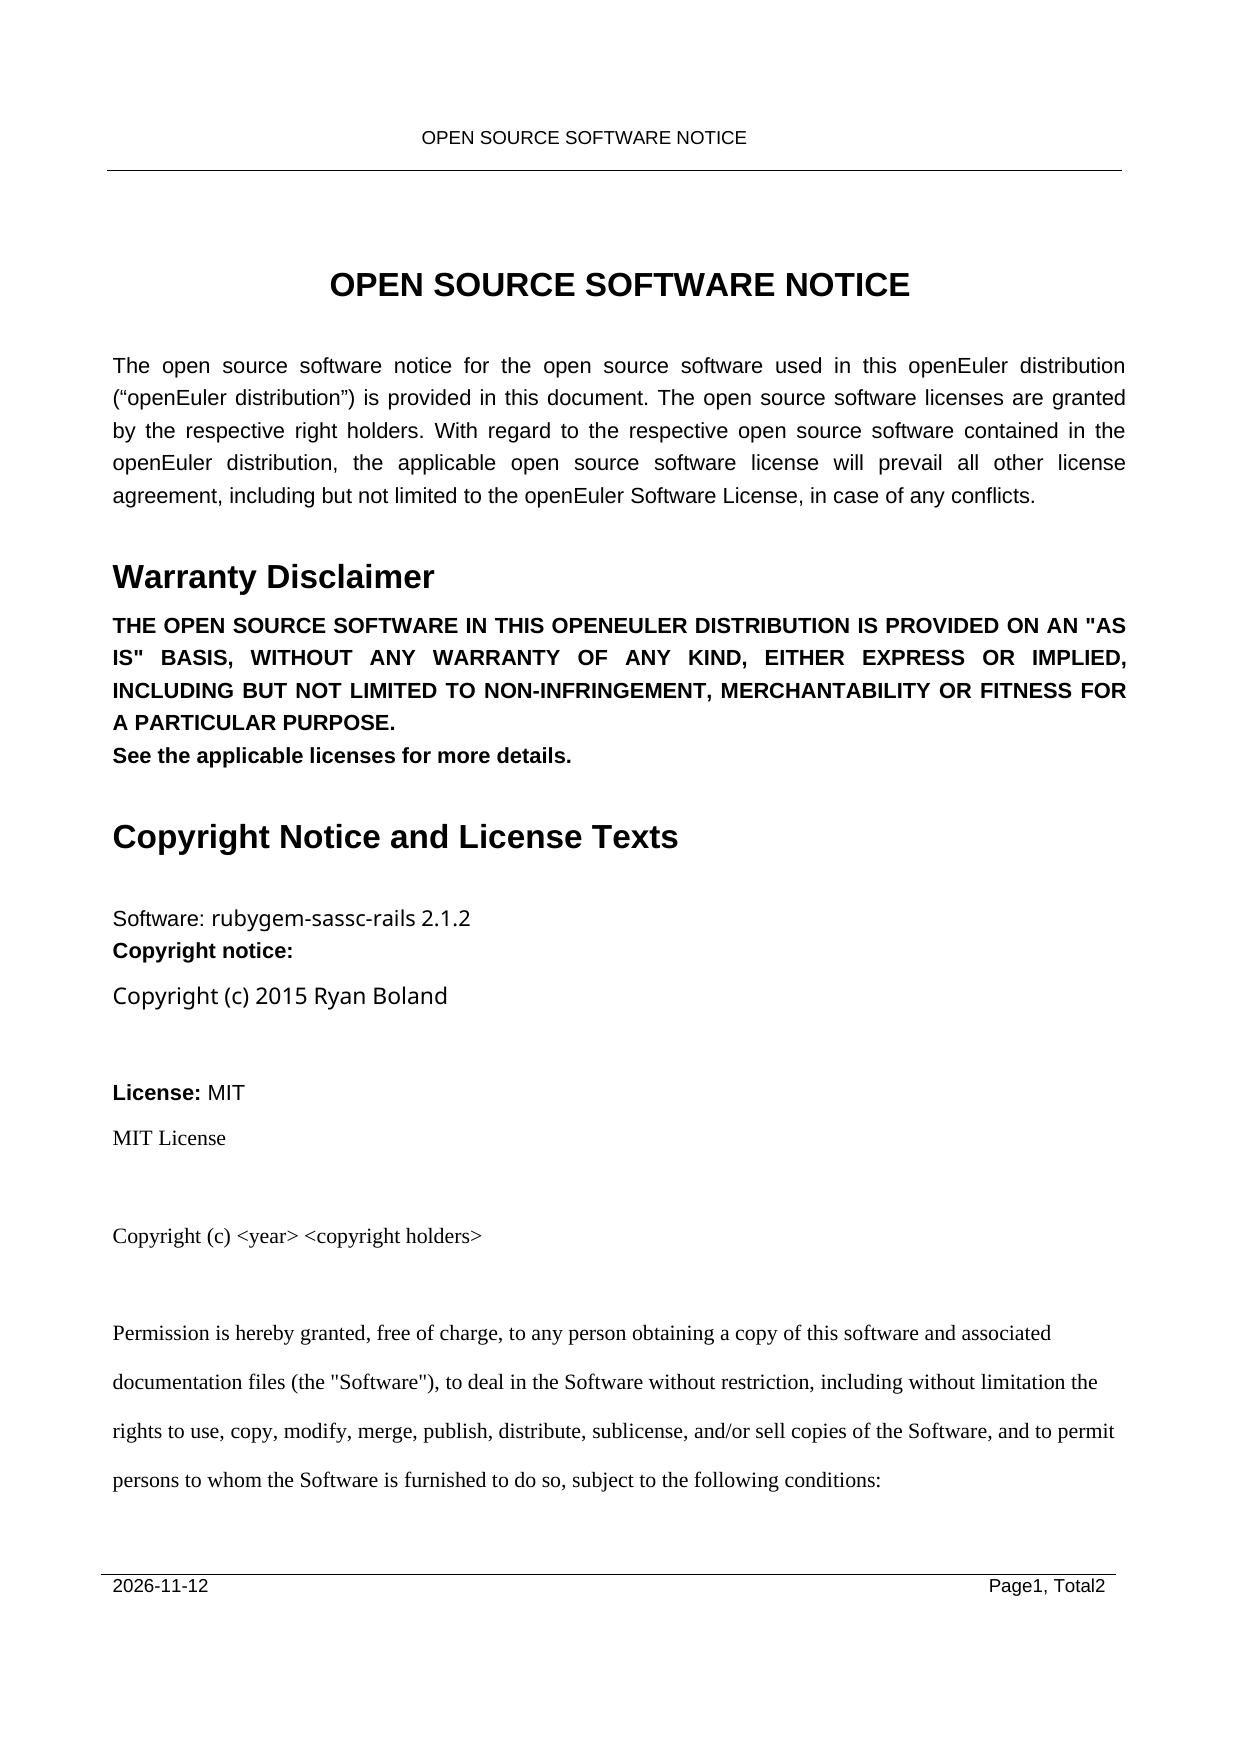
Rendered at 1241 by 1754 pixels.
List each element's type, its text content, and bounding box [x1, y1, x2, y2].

text OPEN SOURCE SOFTWARE NOTICE [112, 251, 1128, 316]
text Copyright (c) 2015 Ryan Boland [112, 979, 1128, 1060]
text The open source software notice for the open source software used in this openEuler distribution (“openEuler distribution”) is provided in this document. The open source software licenses are granted by the respective right holders. With regard to the respective open source software contained in the openEuler distribution, the applicable open source software license will prevail all other license agreement, including but not limited to the openEuler Software License, in case of any conflicts. [112, 349, 1128, 511]
text Copyright notice: [112, 934, 1128, 966]
text License: MIT [112, 1077, 1128, 1109]
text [112, 1122, 1128, 1495]
text Software: rubygem-sassc-rails 2.1.2 [112, 901, 1128, 934]
text THE OPEN SOURCE SOFTWARE IN THIS OPENEULER DISTRIBUTION IS PROVIDED ON AN "AS IS" BASIS, WITHOUT ANY WARRANTY OF ANY KIND, EITHER EXPRESS OR IMPLIED, INCLUDING BUT NOT LIMITED TO NON-INFRINGEMENT, MERCHANTABILITY OR FITNESS FOR A PARTICULAR PURPOSE. See the applicable licenses for more details. [112, 609, 1128, 771]
text Warranty Disclaimer [112, 544, 1128, 609]
text Copyright Notice and License Texts [112, 804, 1128, 869]
